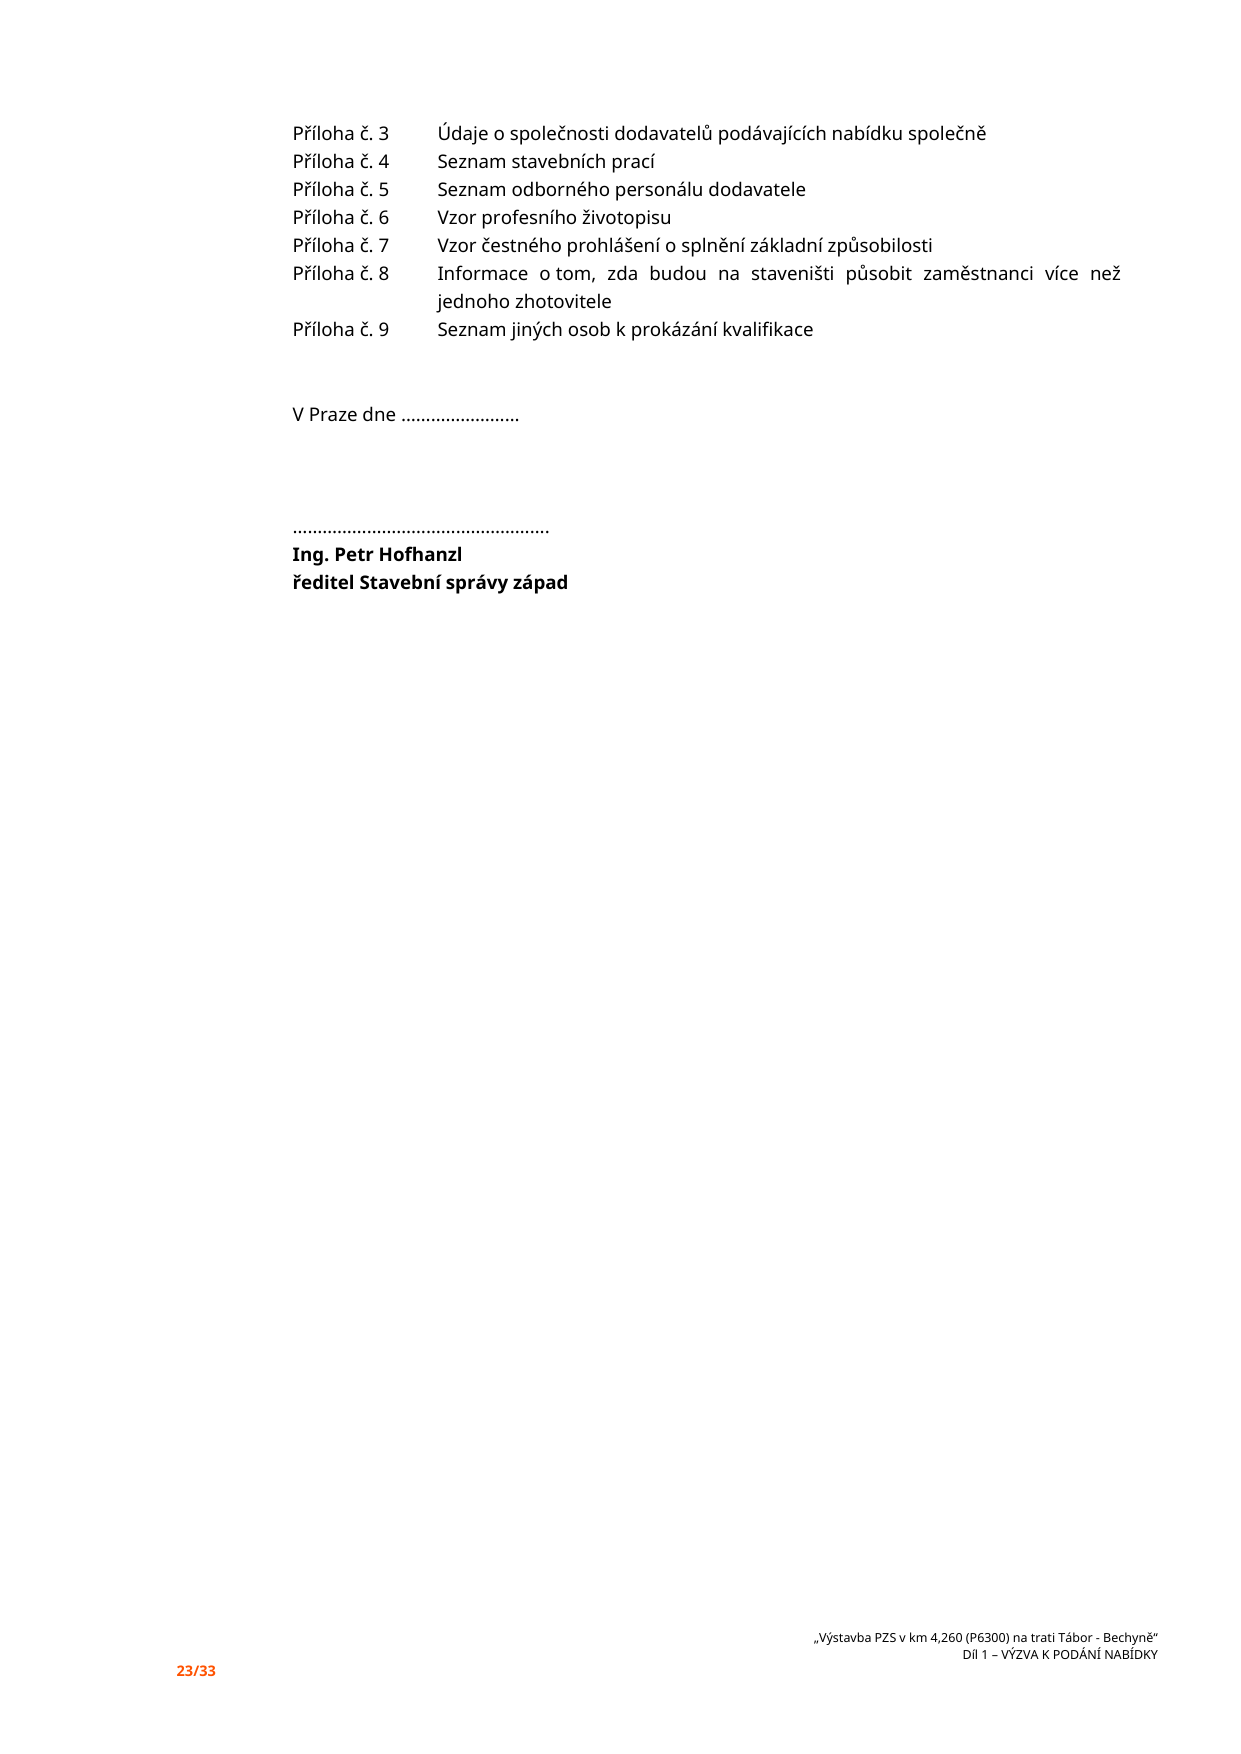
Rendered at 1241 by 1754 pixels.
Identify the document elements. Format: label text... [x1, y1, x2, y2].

text Ing. Petr Hofhanzl [292, 541, 1122, 566]
text Příloha č. 7 Vzor čestného prohlášení o splnění základní způsobilosti [292, 233, 1122, 258]
text Příloha č. 5 Seznam odborného personálu dodavatele [292, 177, 1122, 202]
text Příloha č. 3 Údaje o společnosti dodavatelů podávajících nabídku společně [292, 121, 1122, 146]
text Příloha č. 6 Vzor profesního životopisu [292, 205, 1122, 230]
text ……………………………………………. [292, 513, 1122, 538]
text V Praze dne …………………… [292, 401, 1122, 426]
text ředitel Stavební správy západ [292, 569, 1122, 594]
text Příloha č. 4 Seznam stavebních prací [292, 149, 1122, 174]
text Příloha č. 9 Seznam jiných osob k prokázání kvalifikace [292, 317, 1122, 342]
text Příloha č. 8 Informace o tom, zda budou na staveništi působit zaměstnanci více než jednoho zhotovitele [292, 261, 1122, 314]
